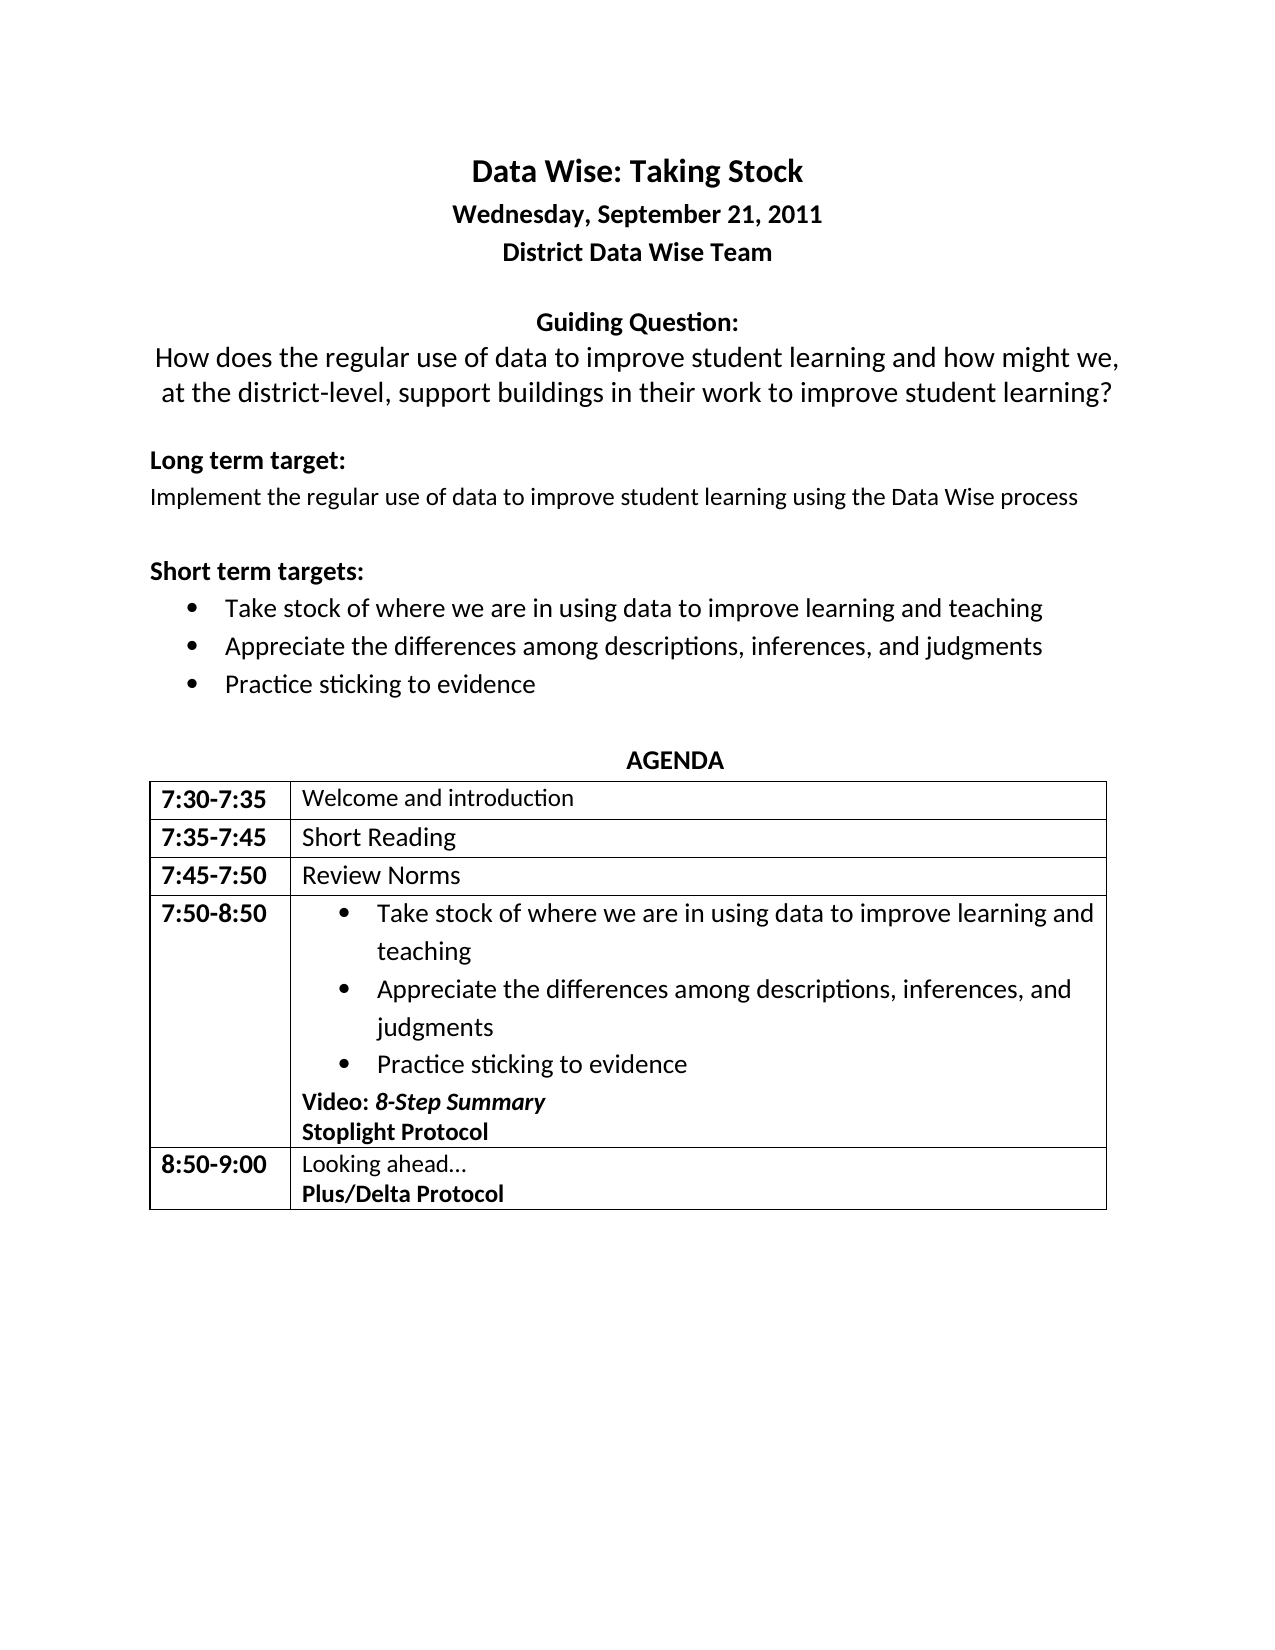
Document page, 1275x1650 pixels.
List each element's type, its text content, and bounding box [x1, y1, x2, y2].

text Guiding Question: [150, 306, 1125, 339]
table_cell 8:50-9:00 [151, 1148, 290, 1209]
text Short term targets: [150, 554, 1125, 587]
text How does the regular use of data to improve student learning and how might we, at the district-level, support buildings in their work to improve student learning? [150, 339, 1125, 410]
text Data Wise: Taking Stock [150, 150, 1125, 191]
table_cell Short Reading [291, 820, 1106, 857]
table_cell Take stock of where we are in using data to improve learning and teaching Appreciate the differences among descriptions, inferences, and judgments Practice sticking to evidence Video: 8-Step Summary Stoplight Protocol [291, 896, 1106, 1147]
table_cell Looking ahead… Plus/Delta Protocol [291, 1148, 1106, 1209]
table_cell 7:35-7:45 [151, 820, 290, 857]
list Appreciate the differences among descriptions, inferences, and judgments [187, 629, 1125, 663]
text Wednesday, September 21, 2011 [150, 197, 1125, 230]
text District Data Wise Team [150, 235, 1125, 268]
list AGENDA [225, 743, 1125, 776]
text Long term target: [150, 443, 1125, 476]
list Take stock of where we are in using data to improve learning and teaching [187, 592, 1125, 625]
table_header Welcome and introduction [291, 782, 1106, 819]
text Implement the regular use of data to improve student learning using the Data Wise process [150, 481, 1125, 511]
table_cell 7:50-8:50 [151, 896, 290, 1147]
table_cell 7:45-7:50 [151, 858, 290, 895]
table_header 7:30-7:35 [151, 782, 290, 819]
list Practice sticking to evidence [187, 667, 1125, 701]
table_cell Review Norms [291, 858, 1106, 895]
